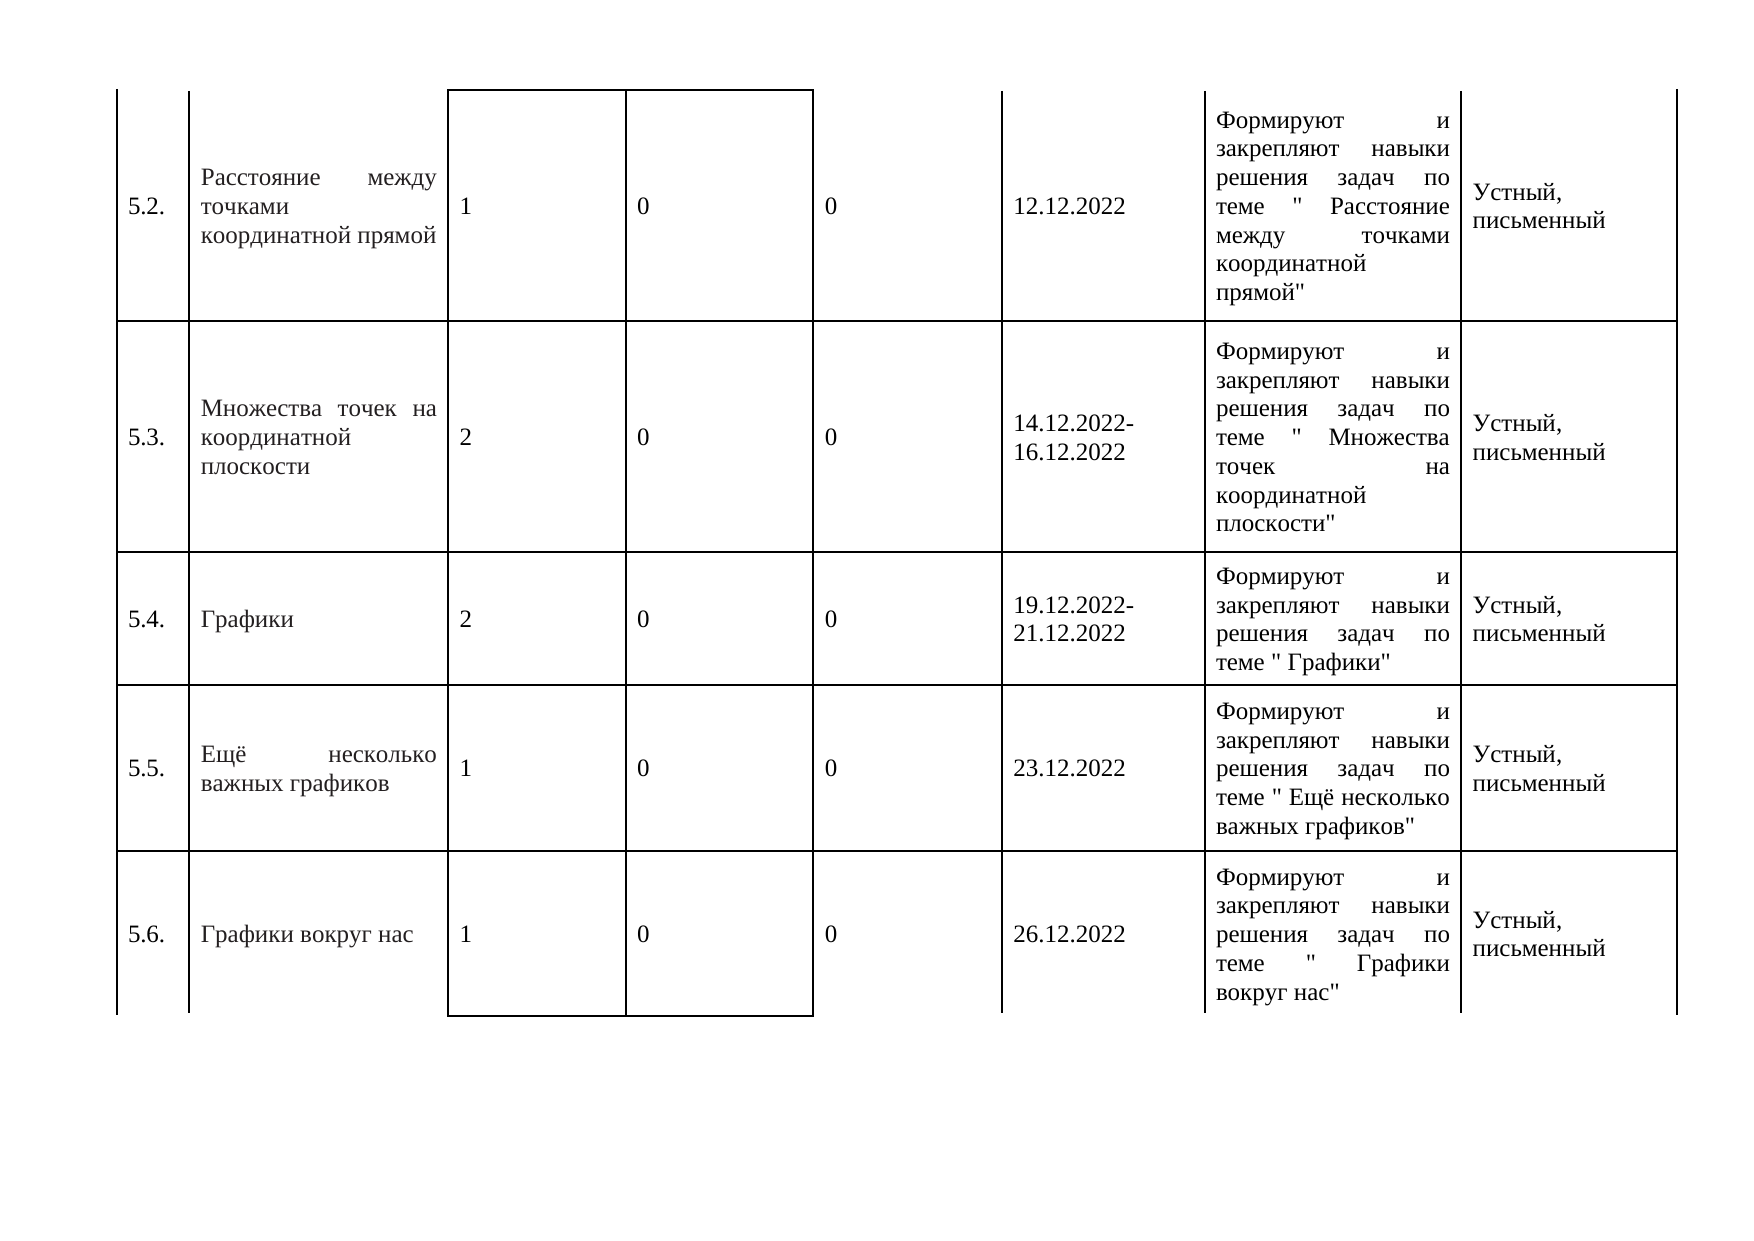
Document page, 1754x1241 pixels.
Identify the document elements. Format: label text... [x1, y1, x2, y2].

table_cell 2 [449, 553, 625, 684]
table_cell 0 [627, 852, 812, 1015]
table_cell 0 [627, 553, 812, 684]
table_cell 0 [814, 89, 1002, 320]
table_cell Формируют и закрепляют навыки решения задач по теме " Ещё несколько важных графиков" [1206, 686, 1460, 849]
table_cell Формируют и закрепляют навыки решения задач по теме " Множества точек на координатной плоскости" [1206, 322, 1460, 551]
table_cell Расстояние между точками координатной прямой [189, 89, 447, 320]
table_cell 12.12.2022 [1002, 89, 1204, 320]
table_cell Формируют и закрепляют навыки решения задач по теме " Расстояние между точками координатной прямой" [1205, 89, 1461, 320]
table_cell Графики [190, 553, 447, 684]
table_cell 0 [814, 322, 1001, 551]
table_cell 5.6. [118, 852, 189, 1015]
table_cell 26.12.2022 [1002, 852, 1204, 1015]
table_cell 14.12.2022- 16.12.2022 [1003, 322, 1204, 551]
table_cell 5.5. [118, 686, 188, 849]
table_cell Устный, письменный [1462, 322, 1676, 551]
table_cell Устный, письменный [1462, 686, 1676, 849]
table_cell Графики вокруг нас [189, 852, 447, 1015]
table_cell 5.3. [118, 322, 188, 551]
table_cell 5.2. [118, 89, 189, 320]
table_cell 0 [627, 91, 812, 320]
table_cell 0 [627, 322, 812, 551]
table_cell 1 [449, 852, 625, 1015]
table_cell 23.12.2022 [1003, 686, 1204, 849]
table_cell Ещё несколько важных графиков [190, 686, 447, 849]
table_cell 0 [814, 686, 1001, 849]
table_cell Устный, письменный [1461, 852, 1676, 1015]
table_cell 1 [449, 686, 625, 849]
table_cell Устный, письменный [1462, 553, 1676, 684]
table_cell 0 [814, 852, 1002, 1015]
table_cell Формируют и закрепляют навыки решения задач по теме " Графики" [1206, 553, 1460, 684]
table_cell 5.4. [118, 553, 188, 684]
table_cell 2 [449, 322, 625, 551]
table_cell Устный, письменный [1461, 89, 1676, 320]
table_cell 19.12.2022- 21.12.2022 [1003, 553, 1204, 684]
table_cell Формируют и закрепляют навыки решения задач по теме " Графики вокруг нас" [1205, 852, 1461, 1015]
table_cell 1 [449, 91, 625, 320]
table_cell 0 [627, 686, 812, 849]
table_cell 0 [814, 553, 1001, 684]
table_cell Множества точек на координатной плоскости [190, 322, 447, 551]
